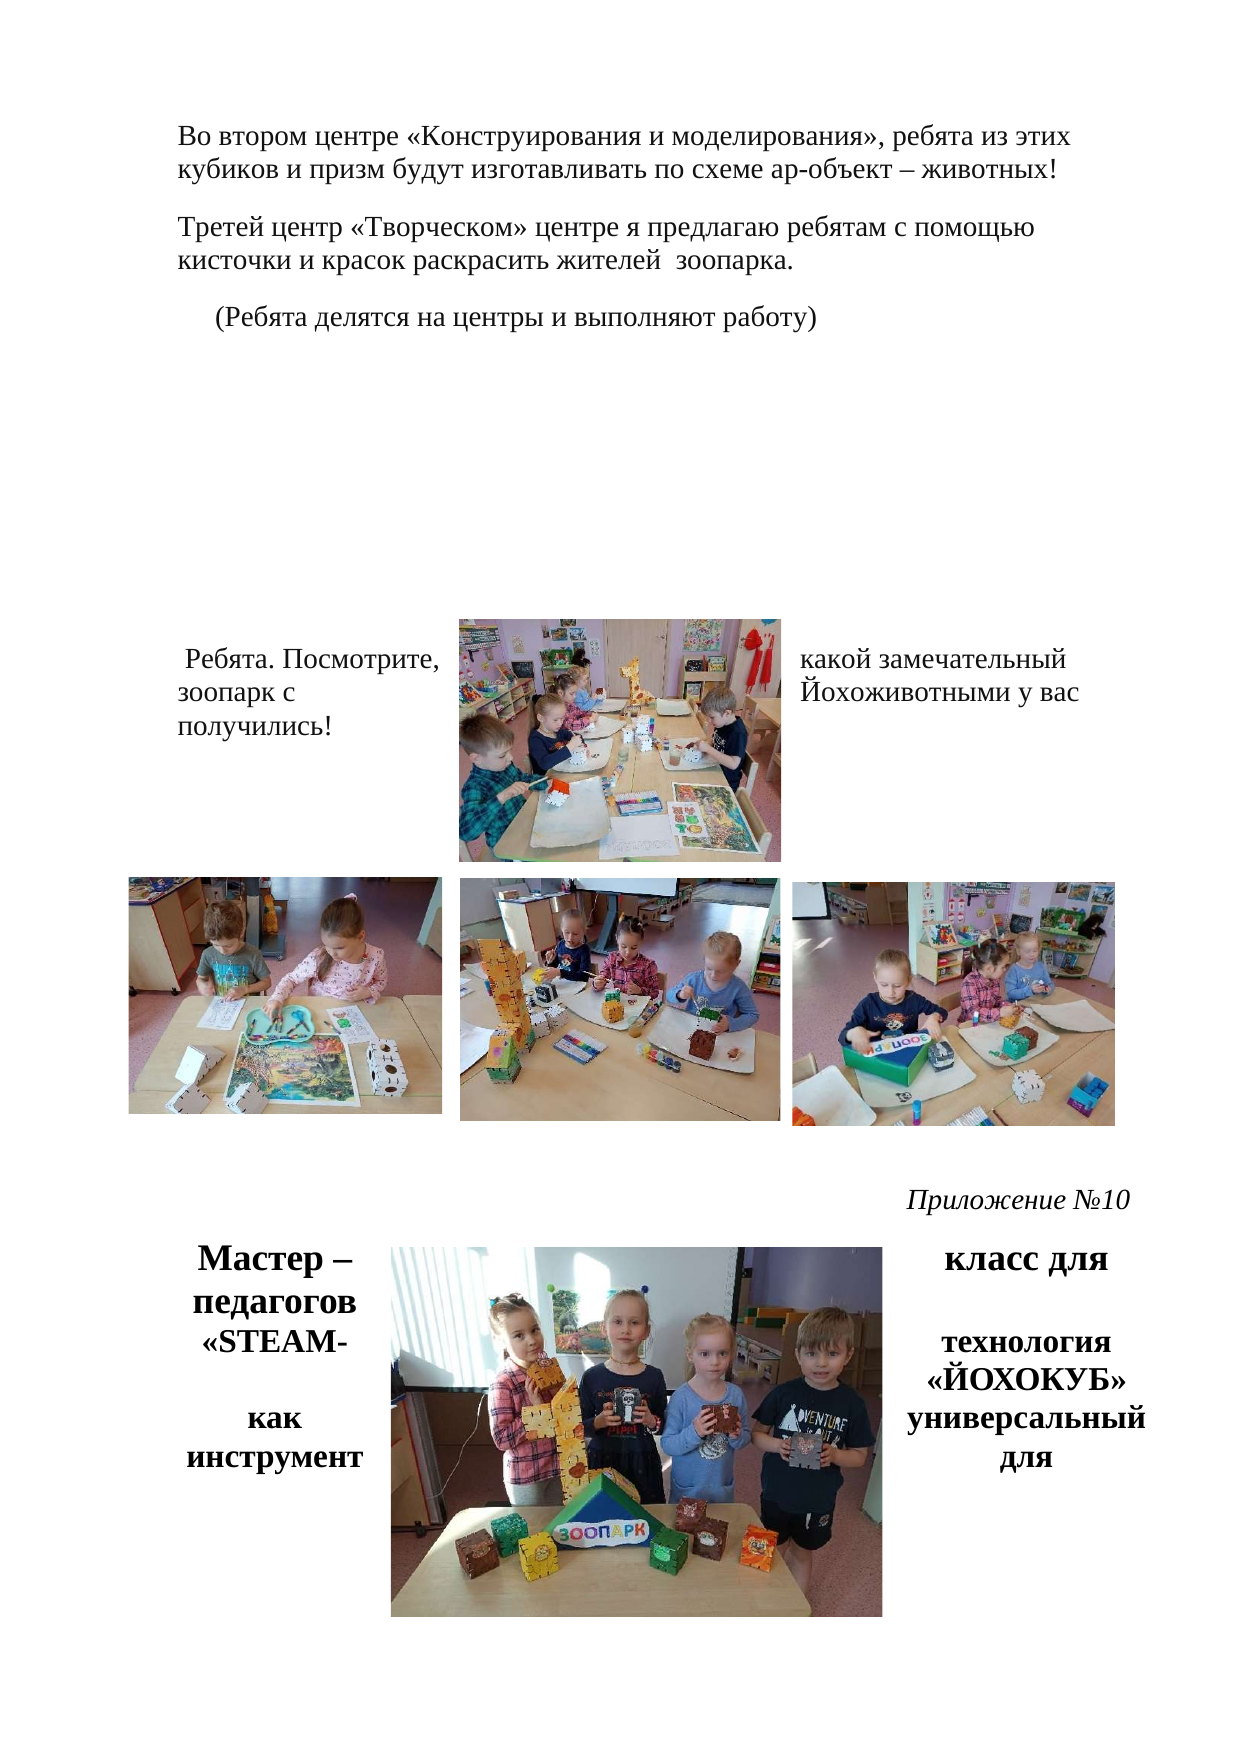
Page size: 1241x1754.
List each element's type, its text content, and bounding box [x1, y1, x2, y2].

text Ребята. Посмотрите, какой замечательный зоопарк с Йохоживотными у вас получились! [177, 641, 459, 742]
text Третей центр «Творческом» центре я предлагаю ребятам с помощью кисточки и красок раскрасить жителей зоопарка. [177, 209, 1152, 276]
picture [390, 1247, 883, 1617]
picture [792, 882, 1115, 1126]
picture [459, 619, 782, 862]
text (Ребята делятся на центры и выполняют работу) [177, 299, 1152, 333]
picture [128, 877, 443, 1114]
text Ребята. Посмотрите, какой замечательный зоопарк с Йохоживотными у вас получились! [782, 641, 1152, 742]
text Приложение №10 [177, 1182, 1152, 1216]
text «STEAM-технология «ЙОХОКУБ» как универсальный инструмент для интеллектуального, познавательного и творческого развития детей». Экологические игры [883, 1321, 1152, 1474]
picture [460, 878, 781, 1121]
text «STEAM-технология «ЙОХОКУБ» как универсальный инструмент для интеллектуального, познавательного и творческого развития детей». Экологические игры [177, 1321, 390, 1474]
text Во втором центре «Конструирования и моделирования», ребята из этих кубиков и призм будут изготавливать по схеме ар-объект – животных! [177, 118, 1152, 185]
text Мастер –класс для педагогов [177, 1235, 1152, 1321]
